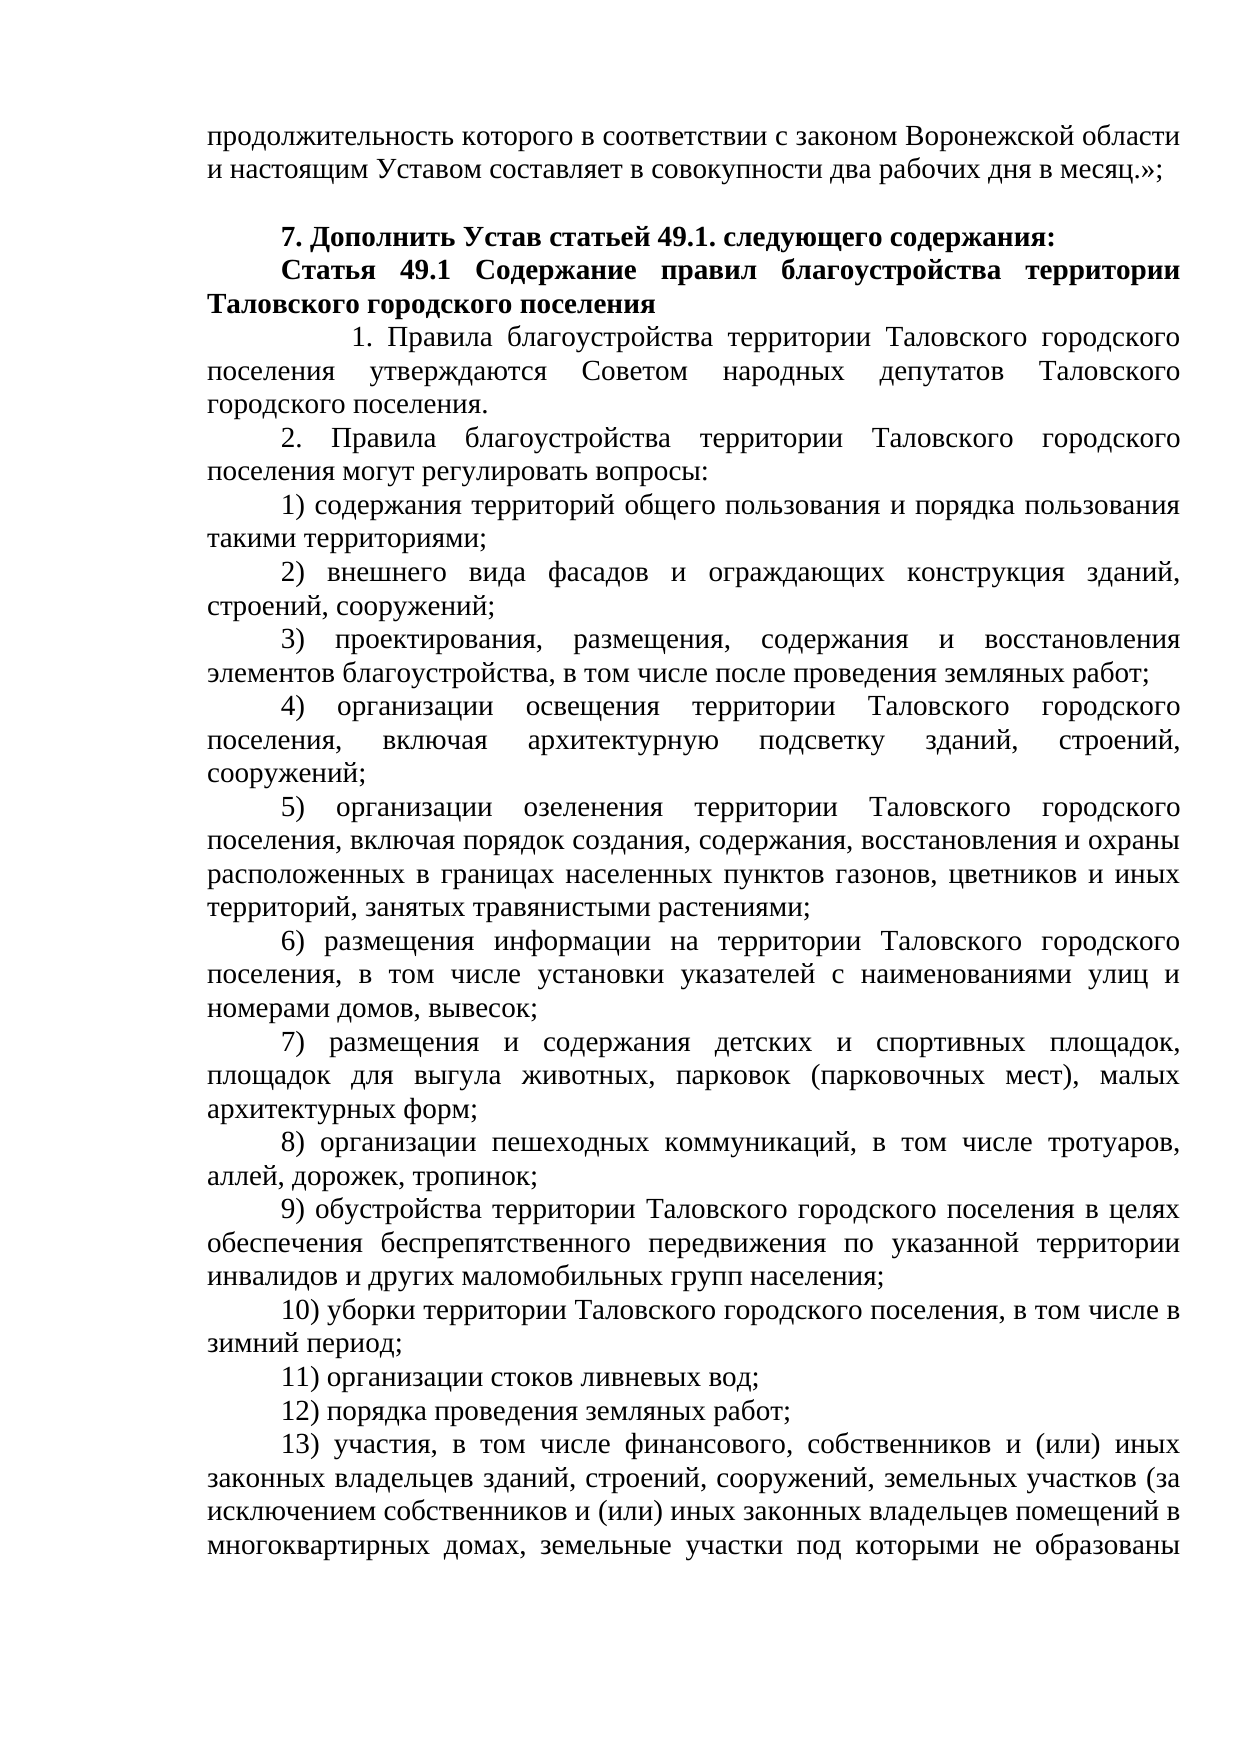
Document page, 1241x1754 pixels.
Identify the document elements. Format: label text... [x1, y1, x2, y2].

text 10) уборки территории Таловского городского поселения, в том числе в зимний период; [207, 1292, 1181, 1359]
text 12) порядка проведения земляных работ; [207, 1393, 1181, 1426]
text 9) обустройства территории Таловского городского поселения в целях обеспечения беспрепятственного передвижения по указанной территории инвалидов и других маломобильных групп населения; [207, 1191, 1181, 1292]
text 2. Правила благоустройства территории Таловского городского поселения могут регулировать вопросы: [207, 420, 1181, 487]
text 6) размещения информации на территории Таловского городского поселения, в том числе установки указателей с наименованиями улиц и номерами домов, вывесок; [207, 923, 1181, 1024]
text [207, 118, 1181, 185]
text 3) проектирования, размещения, содержания и восстановления элементов благоустройства, в том числе после проведения земляных работ; [207, 621, 1181, 688]
text 8) организации пешеходных коммуникаций, в том числе тротуаров, аллей, дорожек, тропинок; [207, 1124, 1181, 1191]
text 1) содержания территорий общего пользования и порядка пользования такими территориями; [207, 487, 1181, 554]
text 4) организации освещения территории Таловского городского поселения, включая архитектурную подсветку зданий, строений, сооружений; [207, 688, 1181, 789]
text Статья 49.1 Содержание правил благоустройства территории Таловского городского поселения [207, 252, 1181, 319]
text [207, 1426, 1181, 1560]
text 5) организации озеленения территории Таловского городского поселения, включая порядок создания, содержания, восстановления и охраны расположенных в границах населенных пунктов газонов, цветников и иных территорий, занятых травянистыми растениями; [207, 789, 1181, 923]
text 2) внешнего вида фасадов и ограждающих конструкция зданий, строений, сооружений; [207, 554, 1181, 621]
text 1. Правила благоустройства территории Таловского городского поселения утверждаются Советом народных депутатов Таловского городского поселения. [207, 319, 1181, 420]
text 11) организации стоков ливневых вод; [207, 1359, 1181, 1393]
text 7. Дополнить Устав статьей 49.1. следующего содержания: [207, 219, 1181, 252]
text 7) размещения и содержания детских и спортивных площадок, площадок для выгула животных, парковок (парковочных мест), малых архитектурных форм; [207, 1024, 1181, 1124]
